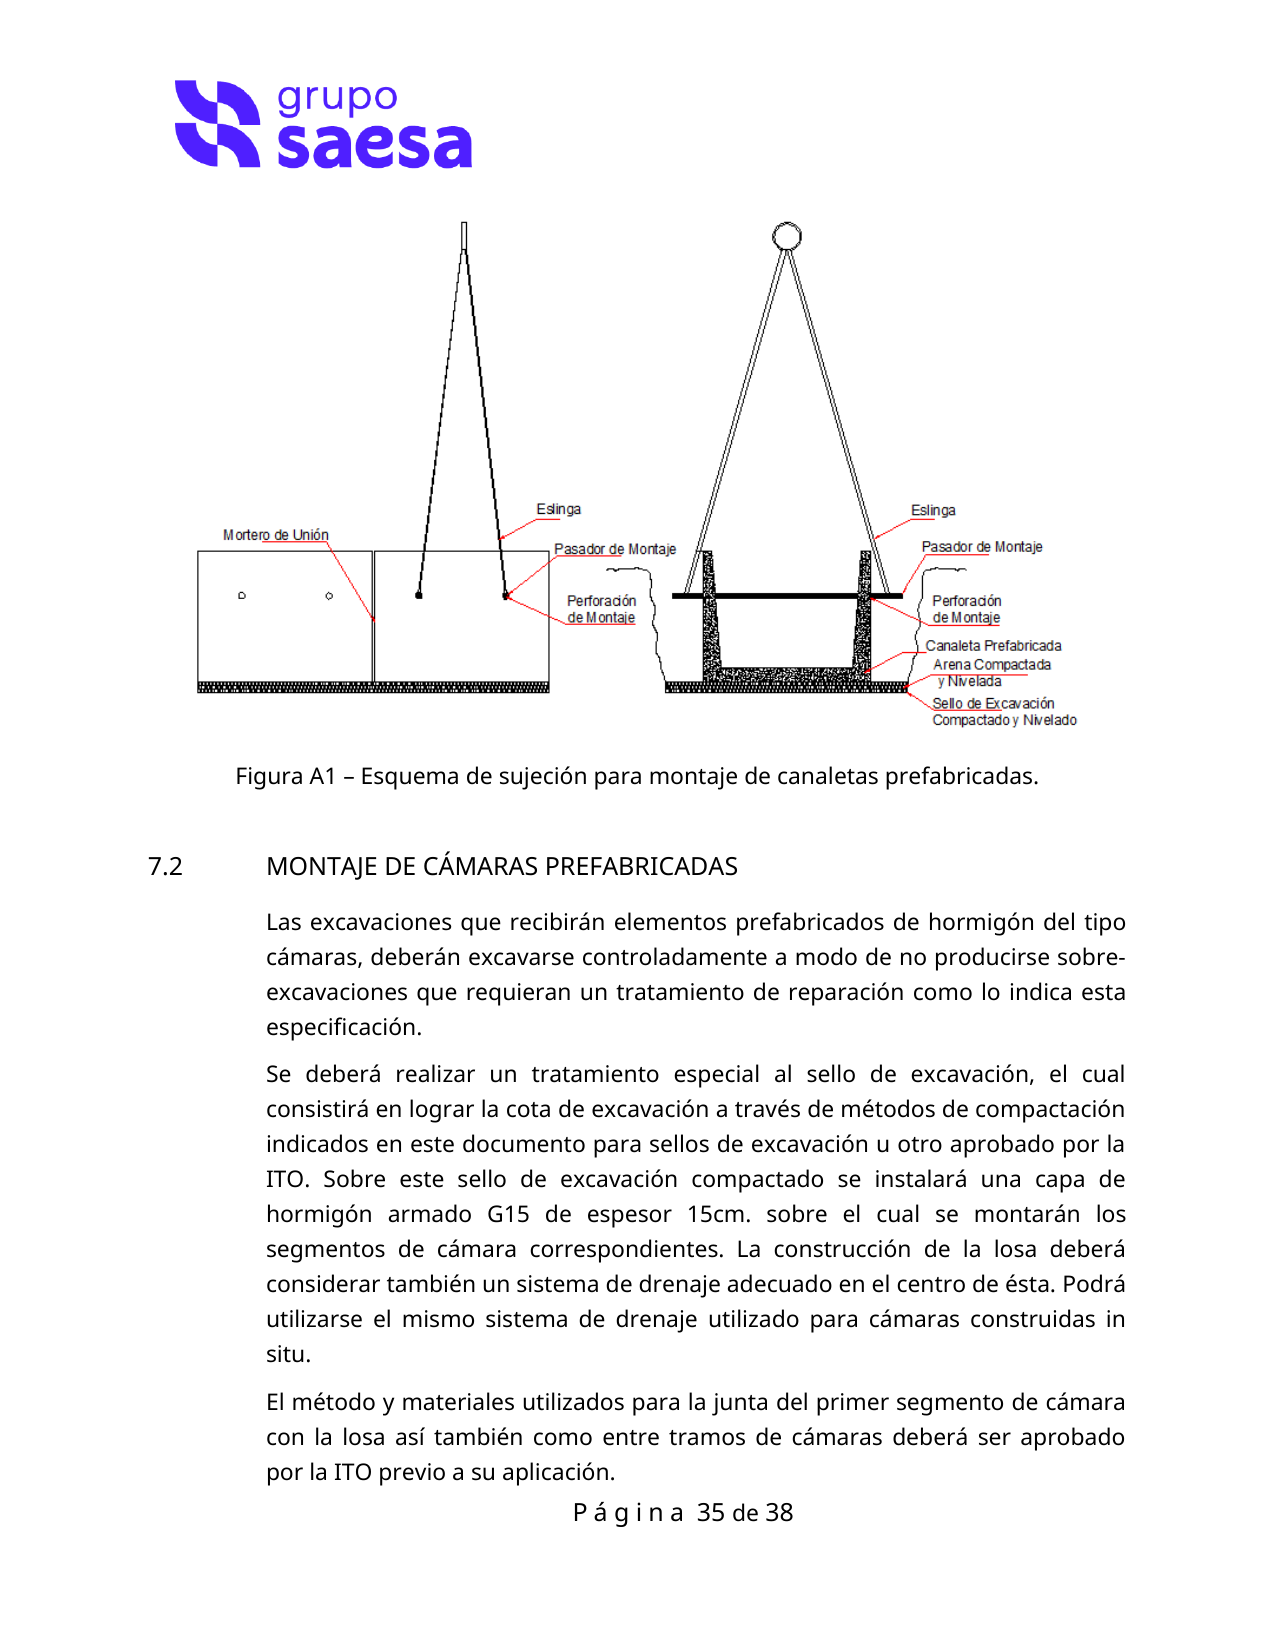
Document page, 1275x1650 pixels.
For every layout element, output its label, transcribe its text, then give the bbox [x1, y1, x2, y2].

text Se deberá realizar un tratamiento especial al sello de excavación, el cual consistirá en lograr la cota de excavación a través de métodos de compactación indicados en este documento para sellos de excavación u otro aprobado por la ITO. Sobre este sello de excavación compactado se instalará una capa de hormigón armado G15 de espesor 15cm. sobre el cual se montarán los segmentos de cámara correspondientes. La construcción de la losa deberá considerar también un sistema de drenaje adecuado en el centro de ésta. Podrá utilizarse el mismo sistema de drenaje utilizado para cámaras construidas in situ. [266, 1058, 1127, 1369]
text El método y materiales utilizados para la junta del primer segmento de cámara con la losa así también como entre tramos de cámaras deberá ser aprobado por la ITO previo a su aplicación. [266, 1386, 1127, 1487]
subtitle MONTAJE DE CÁMARAS PREFABRICADAS [148, 848, 1127, 882]
text Figura A1 – Esquema de sujeción para montaje de canaletas prefabricadas. [148, 760, 1127, 791]
picture [195, 221, 1080, 731]
text Las excavaciones que recibirán elementos prefabricados de hormigón del tipo cámaras, deberán excavarse controladamente a modo de no producirse sobre-excavaciones que requieran un tratamiento de reparación como lo indica esta especificación. [266, 906, 1127, 1042]
